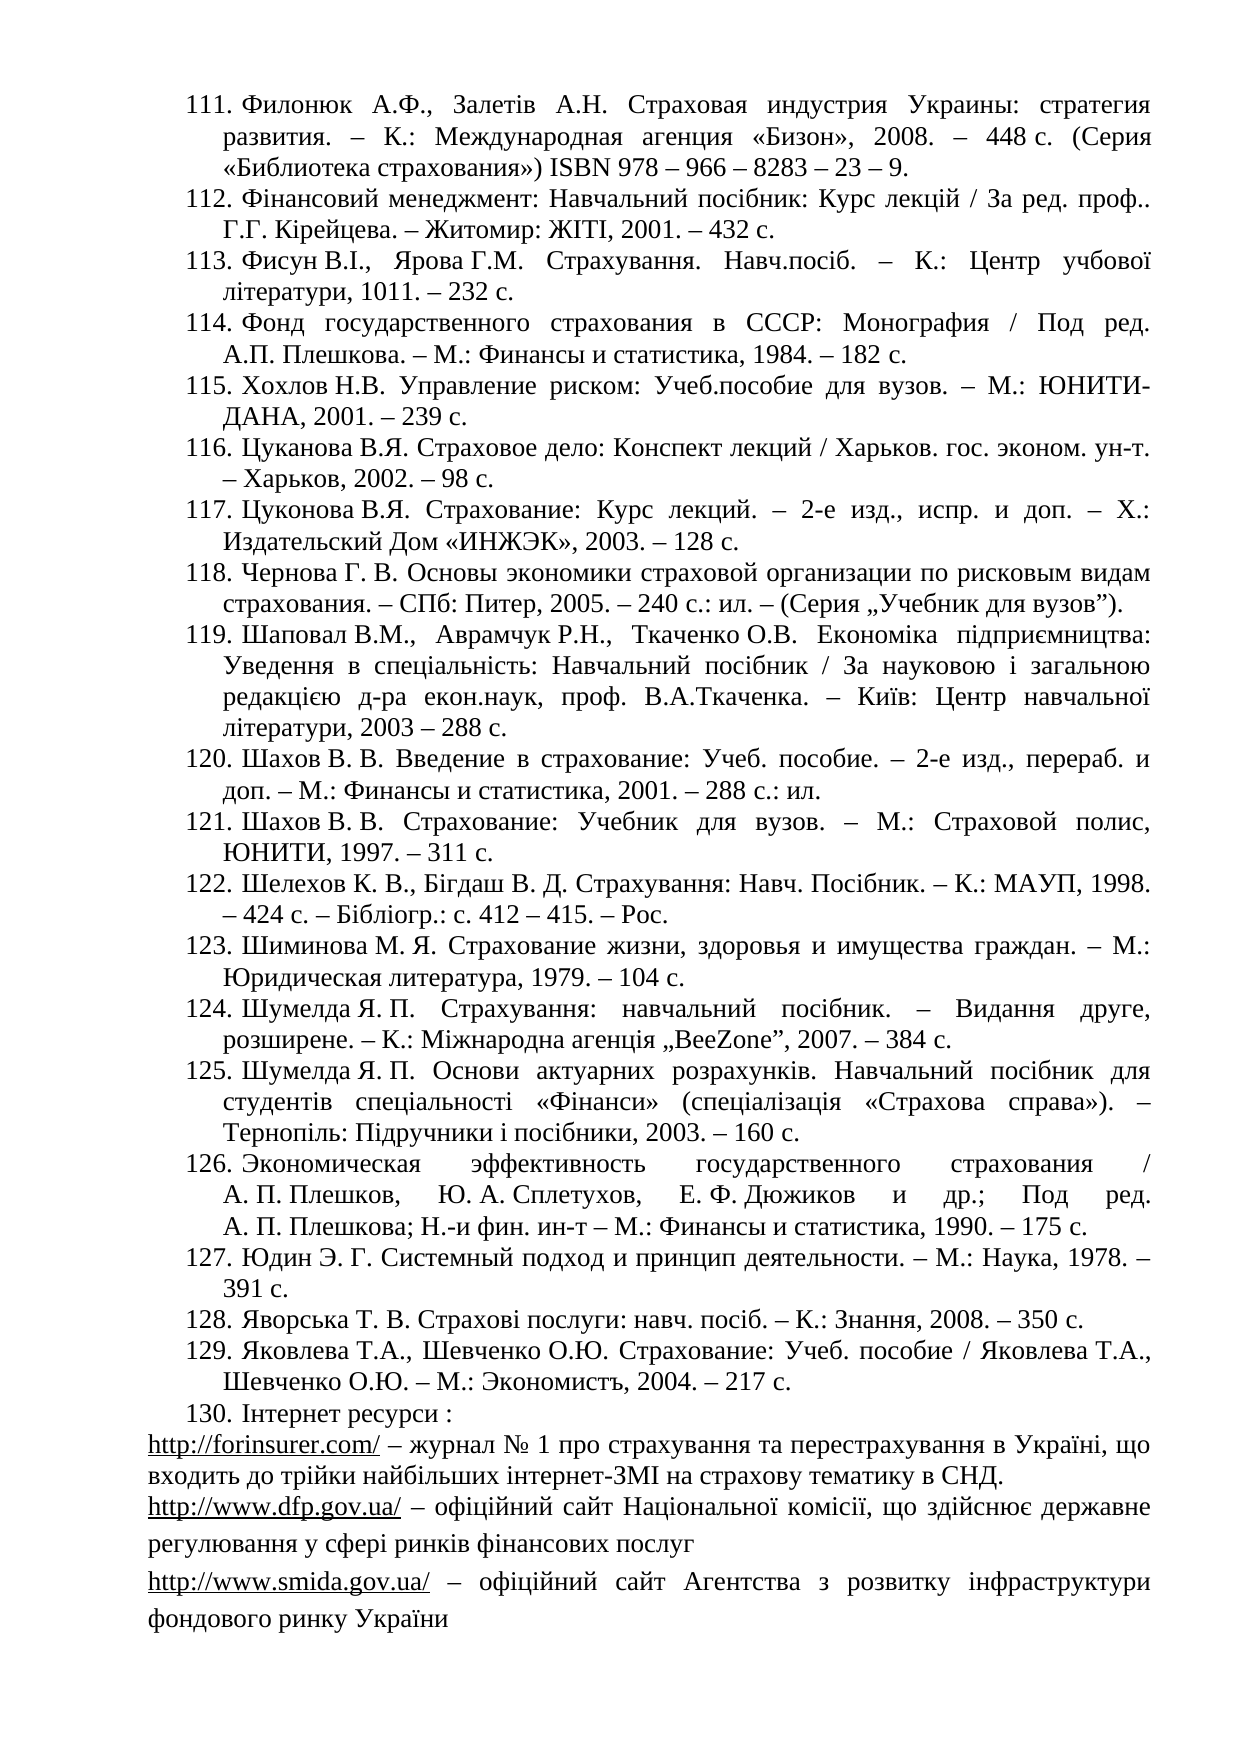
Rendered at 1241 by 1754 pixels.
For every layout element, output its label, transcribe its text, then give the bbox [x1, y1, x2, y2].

list Шелехов К. В., Бігдаш В. Д. Страхування: Навч. Посібник. – К.: МАУП, 1998. – 424 с. – Бібліогр.: с. 412 – 415. – Рос. [185, 867, 1152, 929]
text http://www.dfp.gov.ua/ – офіційний сайт Національної комісії, що здійснює державне регулювання у сфері ринків фінансових послуг [148, 1490, 1152, 1558]
list Хохлов Н.В. Управление риском: Учеб.пособие для вузов. – М.: ЮНИТИ-ДАНА, 2001. – 239 с. [185, 369, 1152, 431]
text http://forinsurer.com/ – журнал № 1 про страхування та перестрахування в Україні, що входить до трійки найбільших інтернет-ЗМІ на страхову тематику в СНД. [148, 1428, 1152, 1490]
list Филонюк А.Ф., Залетів А.Н. Страховая индустрия Украины: стратегия развития. – К.: Международная агенция «Бизон», 2008. – 448 с. (Серия «Библиотека страхования») ISBN 978 – 966 – 8283 – 23 – 9. [185, 88, 1152, 182]
list Шахов В. В. Введение в страхование: Учеб. пособие. – 2-е изд., перераб. и доп. – М.: Финансы и статистика, 2001. – 288 с.: ил. [185, 743, 1152, 805]
list Шиминова М. Я. Страхование жизни, здоровья и имущества граждан. – М.: Юридическая литература, 1979. – 104 с. [185, 929, 1152, 992]
list Фисун В.І., Ярова Г.М. Страхування. Навч.посіб. – К.: Центр учбової літератури, 1011. – 232 с. [185, 244, 1152, 307]
list Фінансовий менеджмент: Навчальний посібник: Курс лекцій / За ред. проф.. Г.Г. Кірейцева. – Житомир: ЖІТІ, 2001. – 432 с. [185, 182, 1152, 244]
list Юдин Э. Г. Системный подход и принцип деятельности. – М.: Наука, 1978. – 391 с. [185, 1241, 1152, 1303]
list Шаповал В.М., Аврамчук Р.Н., Ткаченко О.В. Економіка підприємництва: Уведення в спеціальність: Навчальний посібник / За науковою і загальною редакцією д-ра екон.наук, проф. В.А.Ткаченка. – Київ: Центр навчальної літератури, 2003 – 288 с. [185, 618, 1152, 743]
list Цуконова В.Я. Страхование: Курс лекций. – 2-е изд., испр. и доп. – Х.: Издательский Дом «ИНЖЭК», 2003. – 128 с. [185, 493, 1152, 556]
list Яковлева Т.А., Шевченко О.Ю. Страхование: Учеб. пособие / Яковлева Т.А., Шевченко О.Ю. – М.: Экономистъ, 2004. – 217 с. [185, 1334, 1152, 1397]
list Экономическая эффективность государственного страхования / А. П. Плешков, Ю. А. Сплетухов, Е. Ф. Дюжиков и др.; Под ред. А. П. Плешкова; Н.-и фин. ин-т – М.: Финансы и статистика, 1990. – 175 с. [185, 1147, 1152, 1241]
list Шахов В. В. Страхование: Учебник для вузов. – М.: Страховой полис, ЮНИТИ, 1997. – 311 с. [185, 805, 1152, 867]
text http://www.smida.gov.ua/ – офіційний сайт Агентства з розвитку інфраструктури фондового ринку України [148, 1565, 1152, 1633]
list Інтернет ресурси : [185, 1397, 1152, 1428]
list Яворська Т. В. Страхові послуги: навч. посіб. – К.: Знання, 2008. – 350 с. [185, 1303, 1152, 1334]
list Шумелда Я. П. Страхування: навчальний посібник. – Видання друге, розширене. – К.: Міжнародна агенція „BeeZone”, 2007. – 384 с. [185, 992, 1152, 1054]
list Фонд государственного страхования в СССР: Монография / Под ред. А.П. Плешкова. – М.: Финансы и статистика, 1984. – 182 с. [185, 307, 1152, 369]
list Шумелда Я. П. Основи актуарних розрахунків. Навчальний посібник для студентів спеціальності «Фінанси» (спеціалізація «Страхова справа»). – Тернопіль: Підручники і посібники, 2003. – 160 с. [185, 1054, 1152, 1147]
list Чернова Г. В. Основы экономики страховой организации по рисковым видам страхования. – СПб: Питер, 2005. – 240 с.: ил. – (Серия „Учебник для вузов”). [185, 556, 1152, 618]
list Цуканова В.Я. Страховое дело: Конспект лекций / Харьков. гос. эконом. ун-т. – Харьков, 2002. – 98 с. [185, 431, 1152, 493]
